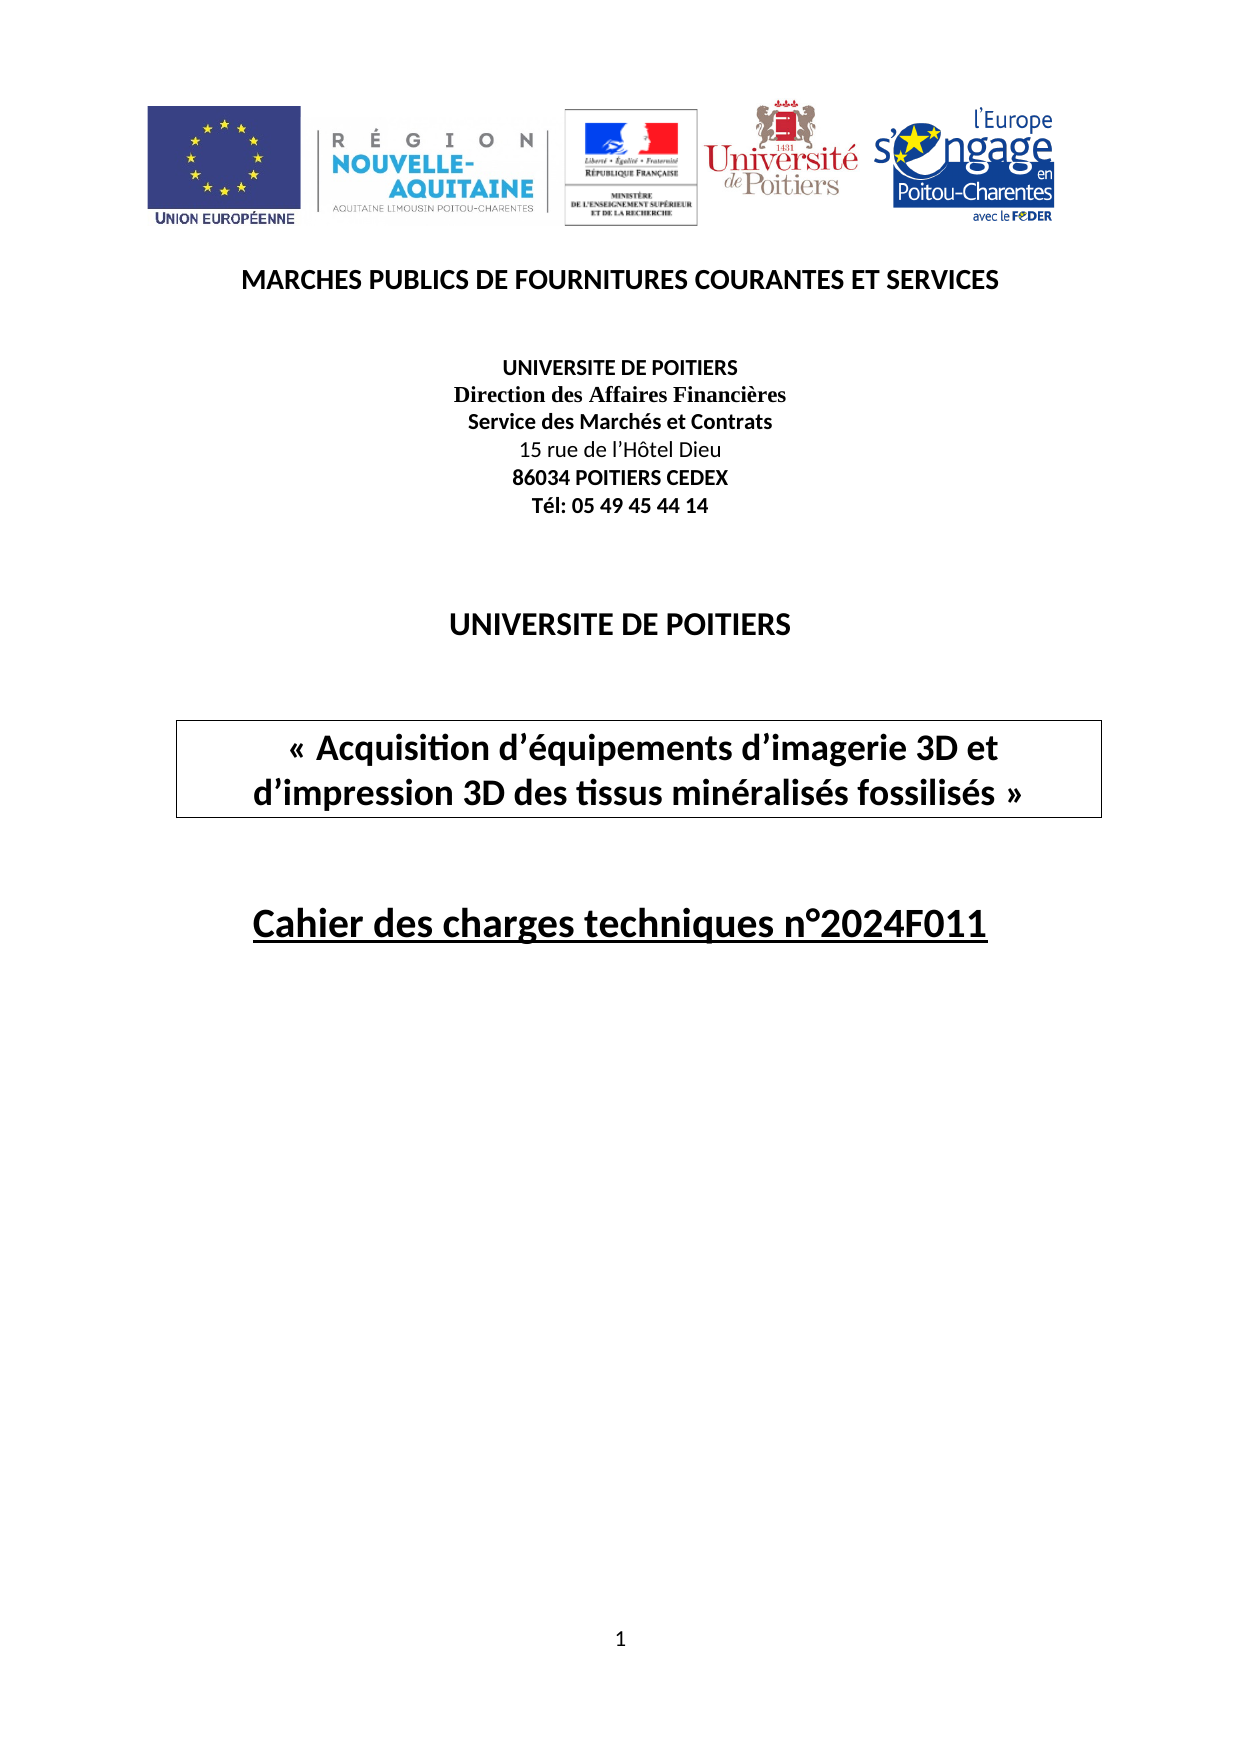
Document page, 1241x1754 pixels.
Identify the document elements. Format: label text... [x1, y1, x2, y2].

text Service des Marchés et Contrats [148, 407, 1093, 435]
picture [147, 73, 1062, 226]
text UNIVERSITE DE POITIERS [148, 603, 1093, 644]
text « Acquisition d’équipements d’imagerie 3D et d’impression 3D des tissus minéralisés fossilisés » [177, 721, 1101, 817]
text Tél: 05 49 45 44 14 [148, 491, 1093, 519]
text Direction des Affaires Financières [148, 381, 1093, 407]
text 15 rue de l’Hôtel Dieu [148, 435, 1093, 463]
text UNIVERSITE DE POITIERS [148, 353, 1093, 381]
text 86034 POITIERS CEDEX [148, 463, 1093, 491]
text MARCHES PUBLICS DE FOURNITURES COURANTES ET SERVICES [148, 261, 1093, 297]
text Cahier des charges techniques n°2024F011 [148, 897, 1093, 948]
